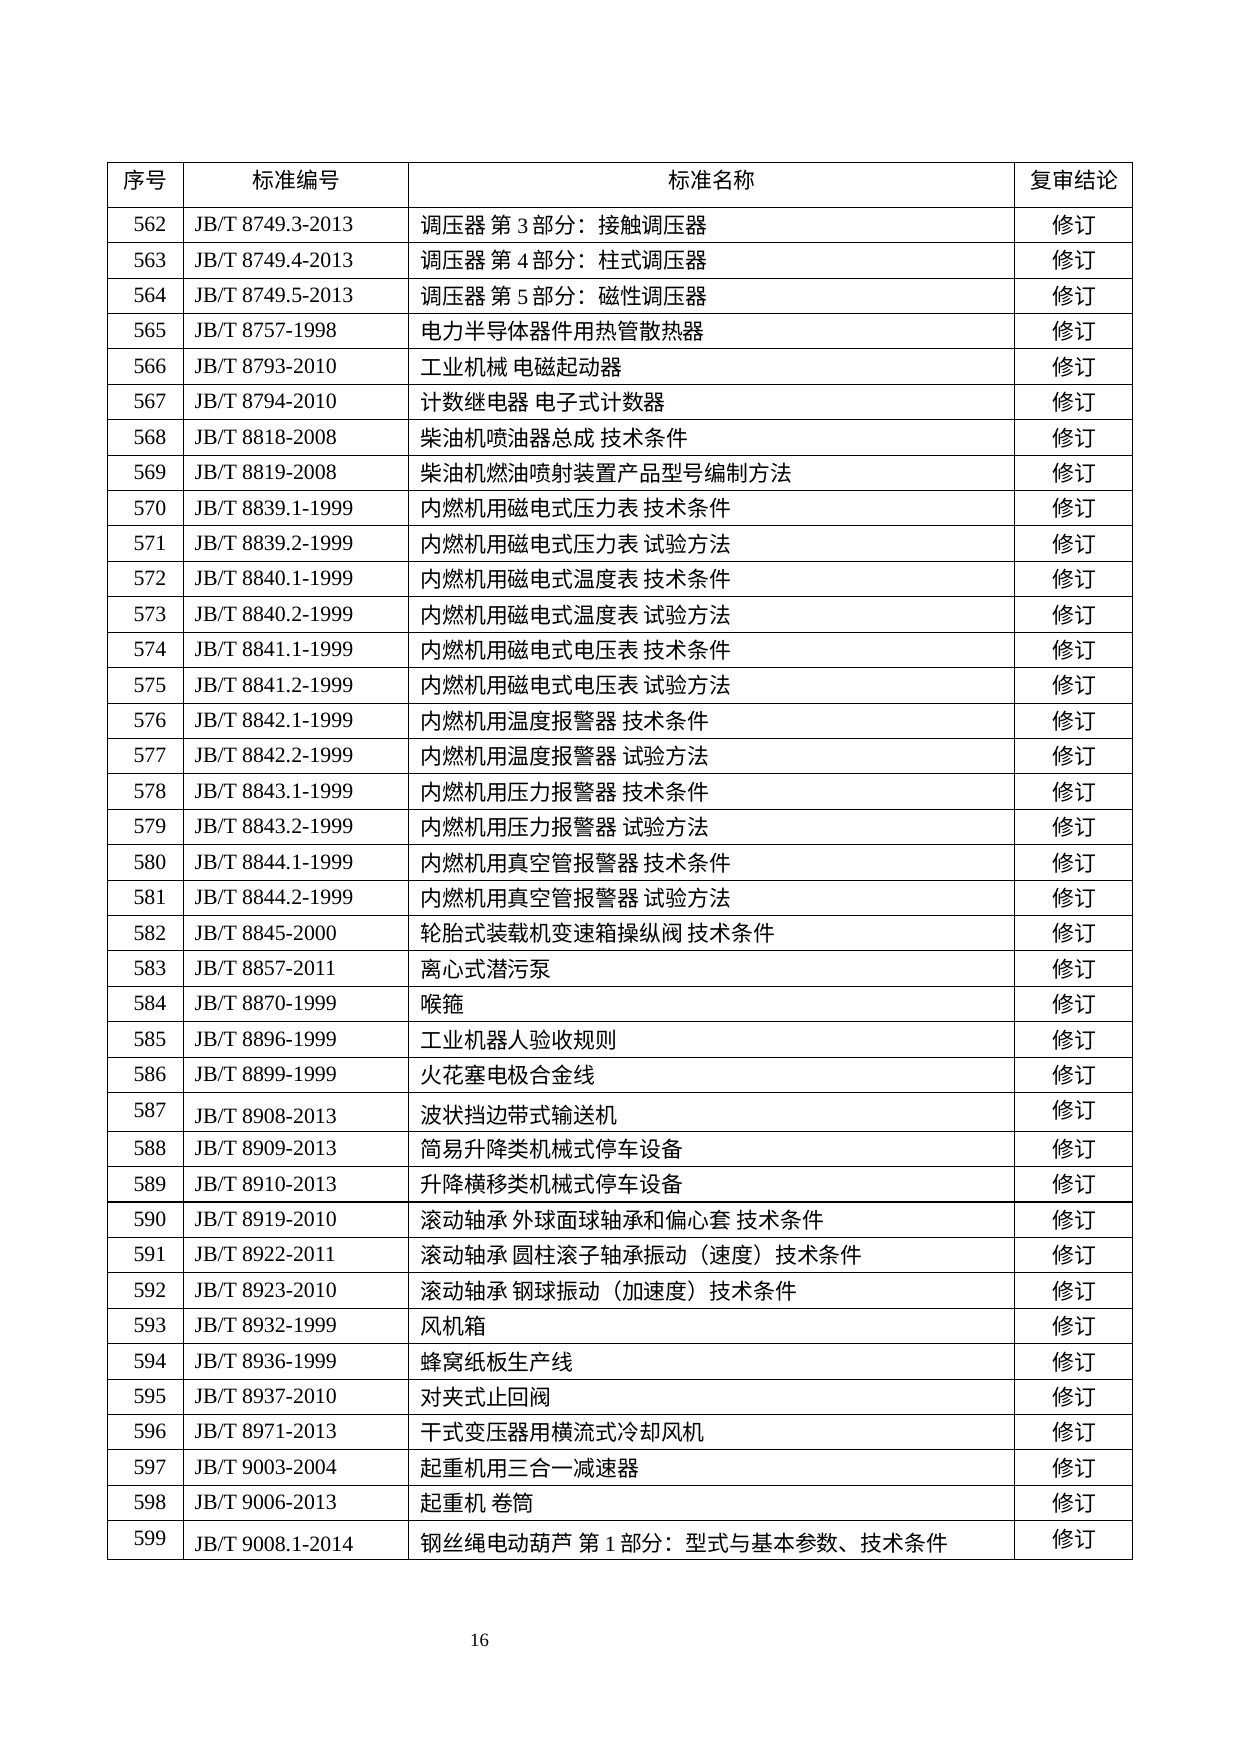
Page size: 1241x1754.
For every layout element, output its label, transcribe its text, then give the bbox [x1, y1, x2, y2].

table_cell JB/T 8757-1998 [184, 314, 408, 348]
table_cell 火花塞电极合金线 [409, 1058, 1014, 1092]
table_cell 修订 [1015, 668, 1132, 702]
table_cell [108, 349, 183, 384]
table_cell [108, 916, 183, 950]
table_cell 修订 [1015, 1058, 1132, 1092]
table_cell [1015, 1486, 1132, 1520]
table_cell JB/T 8908-2013 [184, 1093, 408, 1131]
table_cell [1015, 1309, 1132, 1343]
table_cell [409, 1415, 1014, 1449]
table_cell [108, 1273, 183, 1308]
table_cell 工业机器人验收规则 [409, 1022, 1014, 1057]
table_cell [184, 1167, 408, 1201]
table_cell [108, 597, 183, 632]
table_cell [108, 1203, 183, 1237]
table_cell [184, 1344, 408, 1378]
table_cell [108, 1022, 183, 1057]
table_cell [108, 208, 183, 242]
table_cell JB/T 8870-1999 [184, 987, 408, 1021]
table_cell 轮胎式装载机变速箱操纵阀 技术条件 [409, 916, 1014, 950]
table_cell JB/T 8749.5-2013 [184, 279, 408, 313]
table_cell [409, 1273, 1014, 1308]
table_cell 修订 [1015, 987, 1132, 1021]
table_cell [108, 810, 183, 844]
table_cell 内燃机用真空管报警器 技术条件 [409, 845, 1014, 879]
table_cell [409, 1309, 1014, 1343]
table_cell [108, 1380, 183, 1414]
table_cell JB/T 8749.3-2013 [184, 208, 408, 242]
table_cell 修订 [1015, 633, 1132, 667]
table_cell 修订 [1015, 314, 1132, 348]
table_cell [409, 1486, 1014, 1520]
table_cell 内燃机用真空管报警器 试验方法 [409, 881, 1014, 915]
table_cell [108, 881, 183, 915]
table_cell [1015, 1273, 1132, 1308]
table_cell 修订 [1015, 597, 1132, 632]
table_cell 调压器 第4部分：柱式调压器 [409, 243, 1014, 277]
table_cell 修订 [1015, 916, 1132, 950]
table_cell 内燃机用磁电式压力表 试验方法 [409, 526, 1014, 561]
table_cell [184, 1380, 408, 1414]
table_cell [108, 845, 183, 879]
table_cell 修订 [1015, 491, 1132, 525]
table_cell JB/T 8818-2008 [184, 420, 408, 454]
table_cell 修订 [1015, 420, 1132, 454]
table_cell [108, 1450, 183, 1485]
table_cell 喉箍 [409, 987, 1014, 1021]
table_cell 离心式潜污泵 [409, 951, 1014, 986]
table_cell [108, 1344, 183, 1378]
table_cell 调压器 第5部分：磁性调压器 [409, 279, 1014, 313]
table_cell 修订 [1015, 526, 1132, 561]
table_cell 修订 [1015, 562, 1132, 596]
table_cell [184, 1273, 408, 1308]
table_cell 修订 [1015, 1022, 1132, 1057]
table_cell 电力半导体器件用热管散热器 [409, 314, 1014, 348]
table_cell JB/T 8839.2-1999 [184, 526, 408, 561]
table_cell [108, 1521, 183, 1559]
table_cell [108, 1058, 183, 1092]
table_cell 内燃机用磁电式温度表 技术条件 [409, 562, 1014, 596]
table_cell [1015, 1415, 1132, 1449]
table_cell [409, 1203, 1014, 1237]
table_cell JB/T 8749.4-2013 [184, 243, 408, 277]
table_cell 内燃机用压力报警器 试验方法 [409, 810, 1014, 844]
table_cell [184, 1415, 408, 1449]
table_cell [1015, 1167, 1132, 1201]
table_cell 修订 [1015, 810, 1132, 844]
table_cell JB/T 8841.2-1999 [184, 668, 408, 702]
table_cell JB/T 8839.1-1999 [184, 491, 408, 525]
table_cell 修订 [1015, 279, 1132, 313]
table_cell [108, 633, 183, 667]
table_cell 内燃机用磁电式温度表 试验方法 [409, 597, 1014, 632]
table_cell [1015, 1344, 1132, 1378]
table_cell JB/T 8819-2008 [184, 456, 408, 490]
table_cell JB/T 8840.1-1999 [184, 562, 408, 596]
table_cell [108, 526, 183, 561]
table_cell JB/T 8794-2010 [184, 385, 408, 419]
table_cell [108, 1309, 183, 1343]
table_cell [108, 456, 183, 490]
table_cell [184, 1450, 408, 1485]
table_cell 计数继电器 电子式计数器 [409, 385, 1014, 419]
table_cell 工业机械 电磁起动器 [409, 349, 1014, 384]
table_cell [108, 243, 183, 277]
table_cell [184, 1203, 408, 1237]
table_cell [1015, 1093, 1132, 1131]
table_cell 修订 [1015, 704, 1132, 738]
table_cell JB/T 8842.2-1999 [184, 739, 408, 773]
table_cell [108, 739, 183, 773]
table_cell [108, 1093, 183, 1131]
table_cell 修订 [1015, 845, 1132, 879]
table_cell 修订 [1015, 774, 1132, 809]
table_cell 内燃机用磁电式电压表 试验方法 [409, 668, 1014, 702]
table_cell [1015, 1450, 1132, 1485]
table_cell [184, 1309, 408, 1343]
table_cell 修订 [1015, 208, 1132, 242]
table_cell JB/T 8857-2011 [184, 951, 408, 986]
table_cell 柴油机燃油喷射装置产品型号编制方法 [409, 456, 1014, 490]
table_cell 修订 [1015, 739, 1132, 773]
table_cell 内燃机用压力报警器 技术条件 [409, 774, 1014, 809]
table_cell JB/T 8845-2000 [184, 916, 408, 950]
table_cell JB/T 8844.2-1999 [184, 881, 408, 915]
table_cell 修订 [1015, 243, 1132, 277]
table_cell JB/T 8843.2-1999 [184, 810, 408, 844]
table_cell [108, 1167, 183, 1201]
table_cell [108, 987, 183, 1021]
table_cell JB/T 8793-2010 [184, 349, 408, 384]
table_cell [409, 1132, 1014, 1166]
table_cell [108, 279, 183, 313]
table_cell 修订 [1015, 881, 1132, 915]
table_cell JB/T 8843.1-1999 [184, 774, 408, 809]
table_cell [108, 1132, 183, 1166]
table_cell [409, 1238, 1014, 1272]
table_cell [108, 704, 183, 738]
table_cell [108, 491, 183, 525]
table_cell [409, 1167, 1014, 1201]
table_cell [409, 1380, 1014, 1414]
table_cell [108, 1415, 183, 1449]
table_cell JB/T 8844.1-1999 [184, 845, 408, 879]
table_header 序号 [108, 163, 183, 207]
table_cell [108, 385, 183, 419]
table_cell JB/T 8899-1999 [184, 1058, 408, 1092]
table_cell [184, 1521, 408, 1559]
table_cell 柴油机喷油器总成 技术条件 [409, 420, 1014, 454]
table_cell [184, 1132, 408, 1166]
table_header 标准名称 [409, 163, 1014, 207]
table_cell 波状挡边带式输送机 [409, 1093, 1014, 1131]
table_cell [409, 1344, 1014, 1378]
table_cell 调压器 第3部分：接触调压器 [409, 208, 1014, 242]
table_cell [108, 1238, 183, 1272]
table_cell [108, 774, 183, 809]
table_cell JB/T 8841.1-1999 [184, 633, 408, 667]
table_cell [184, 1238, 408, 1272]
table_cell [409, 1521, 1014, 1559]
table_cell JB/T 8840.2-1999 [184, 597, 408, 632]
table_cell [108, 668, 183, 702]
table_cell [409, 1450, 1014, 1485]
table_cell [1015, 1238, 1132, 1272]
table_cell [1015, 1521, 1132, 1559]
table_cell 修订 [1015, 349, 1132, 384]
table_cell 内燃机用磁电式压力表 技术条件 [409, 491, 1014, 525]
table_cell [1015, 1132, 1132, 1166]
table_cell [108, 314, 183, 348]
table_header 复审结论 [1015, 163, 1132, 207]
table_cell 内燃机用温度报警器 试验方法 [409, 739, 1014, 773]
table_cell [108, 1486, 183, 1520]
table_cell [108, 562, 183, 596]
table_cell 修订 [1015, 951, 1132, 986]
table_cell JB/T 8842.1-1999 [184, 704, 408, 738]
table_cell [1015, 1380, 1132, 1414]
table_cell 修订 [1015, 456, 1132, 490]
table_cell JB/T 8896-1999 [184, 1022, 408, 1057]
table_cell 内燃机用磁电式电压表 技术条件 [409, 633, 1014, 667]
table_header 标准编号 [184, 163, 408, 207]
table_cell [108, 951, 183, 986]
table_cell [108, 420, 183, 454]
table_cell 修订 [1015, 385, 1132, 419]
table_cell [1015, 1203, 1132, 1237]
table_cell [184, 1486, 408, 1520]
table_cell 内燃机用温度报警器 技术条件 [409, 704, 1014, 738]
